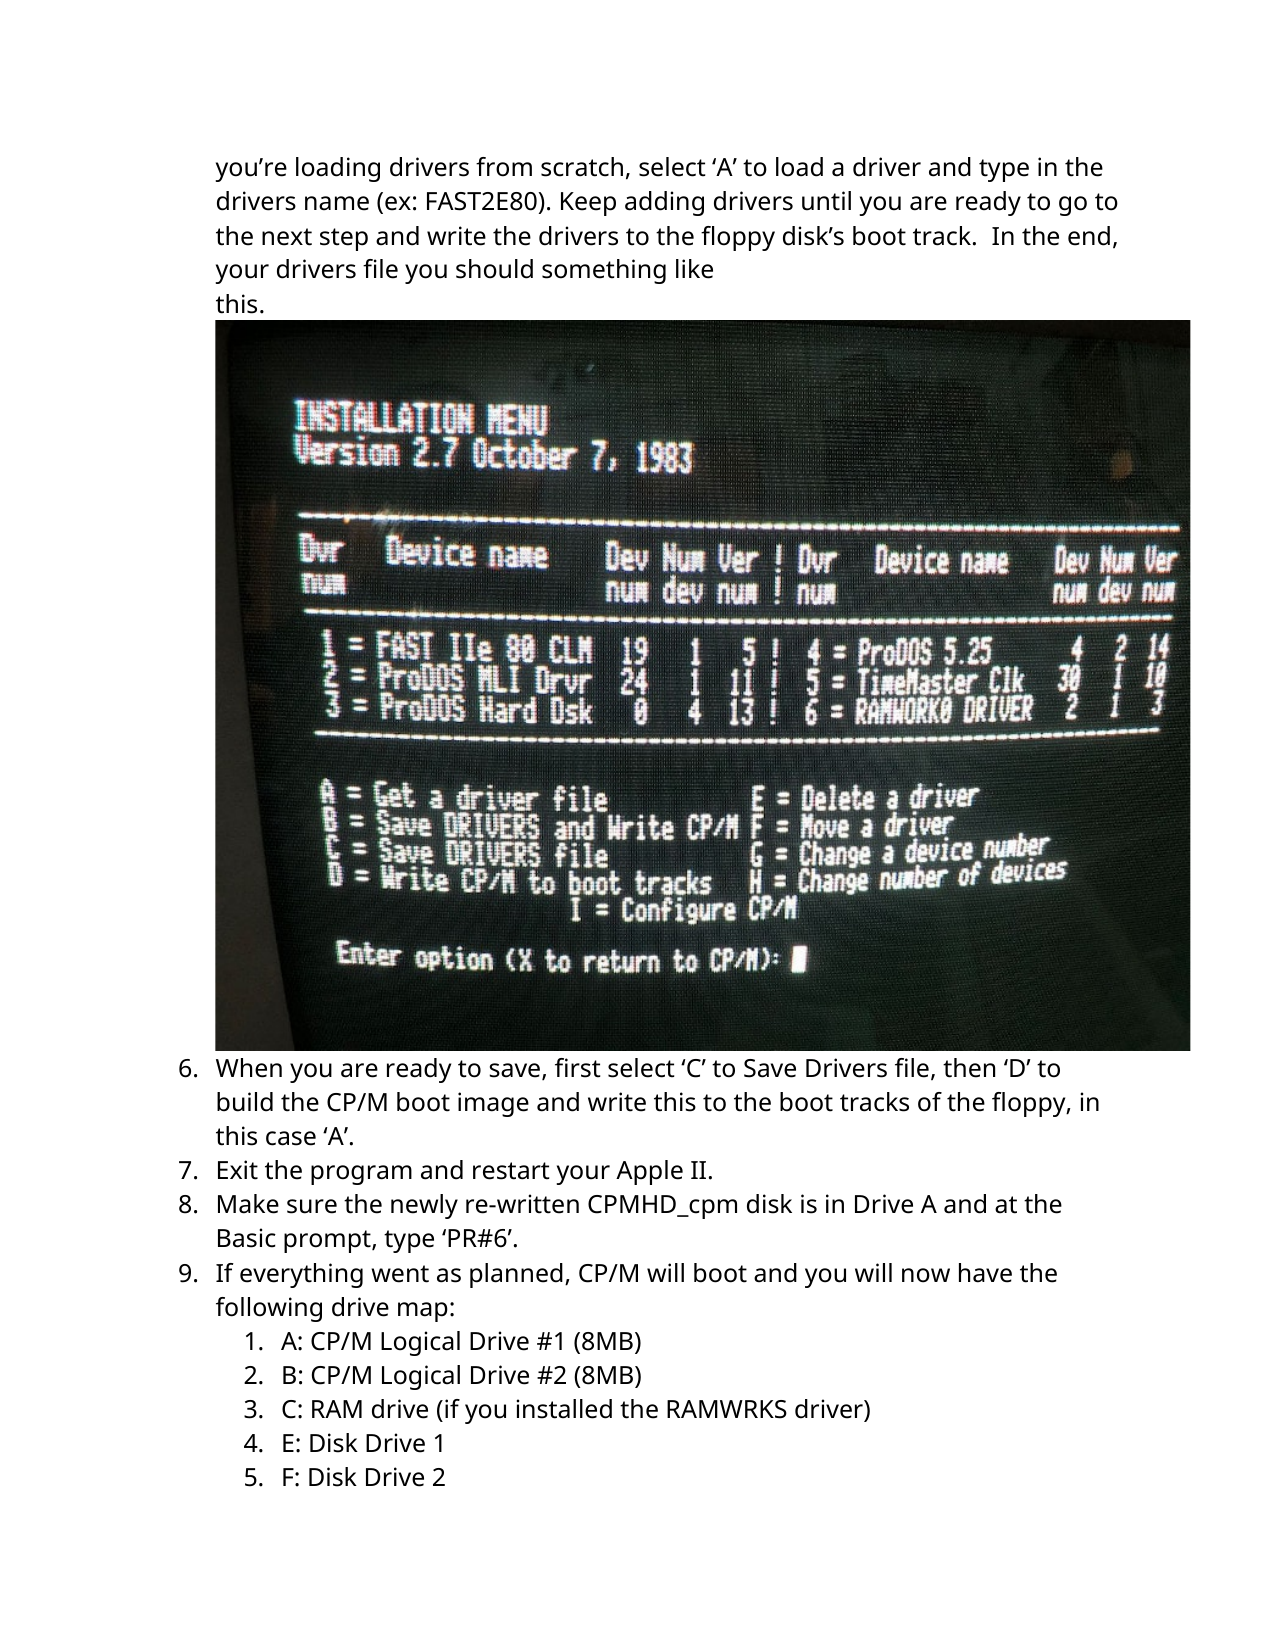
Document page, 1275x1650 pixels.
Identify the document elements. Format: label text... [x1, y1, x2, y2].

list B: CP/M Logical Drive #2 (8MB) [243, 1357, 1125, 1391]
picture [215, 320, 1191, 1051]
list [178, 150, 1125, 1051]
list C: RAM drive (if you installed the RAMWRKS driver) [243, 1391, 1125, 1426]
list F: Disk Drive 2 [243, 1459, 1125, 1494]
list When you are ready to save, first select ‘C’ to Save Drivers file, then ‘D’ to build the CP/M boot image and write this to the boot tracks of the floppy, in this case ‘A’. [178, 1051, 1125, 1153]
list A: CP/M Logical Drive #1 (8MB) [243, 1323, 1125, 1357]
list Exit the program and restart your Apple II. [178, 1153, 1125, 1187]
list If everything went as planned, CP/M will boot and you will now have the following drive map: [178, 1255, 1125, 1323]
list E: Disk Drive 1 [243, 1426, 1125, 1459]
list Make sure the newly re-written CPMHD_cpm disk is in Drive A and at the Basic prompt, type ‘PR#6’. [178, 1187, 1125, 1255]
